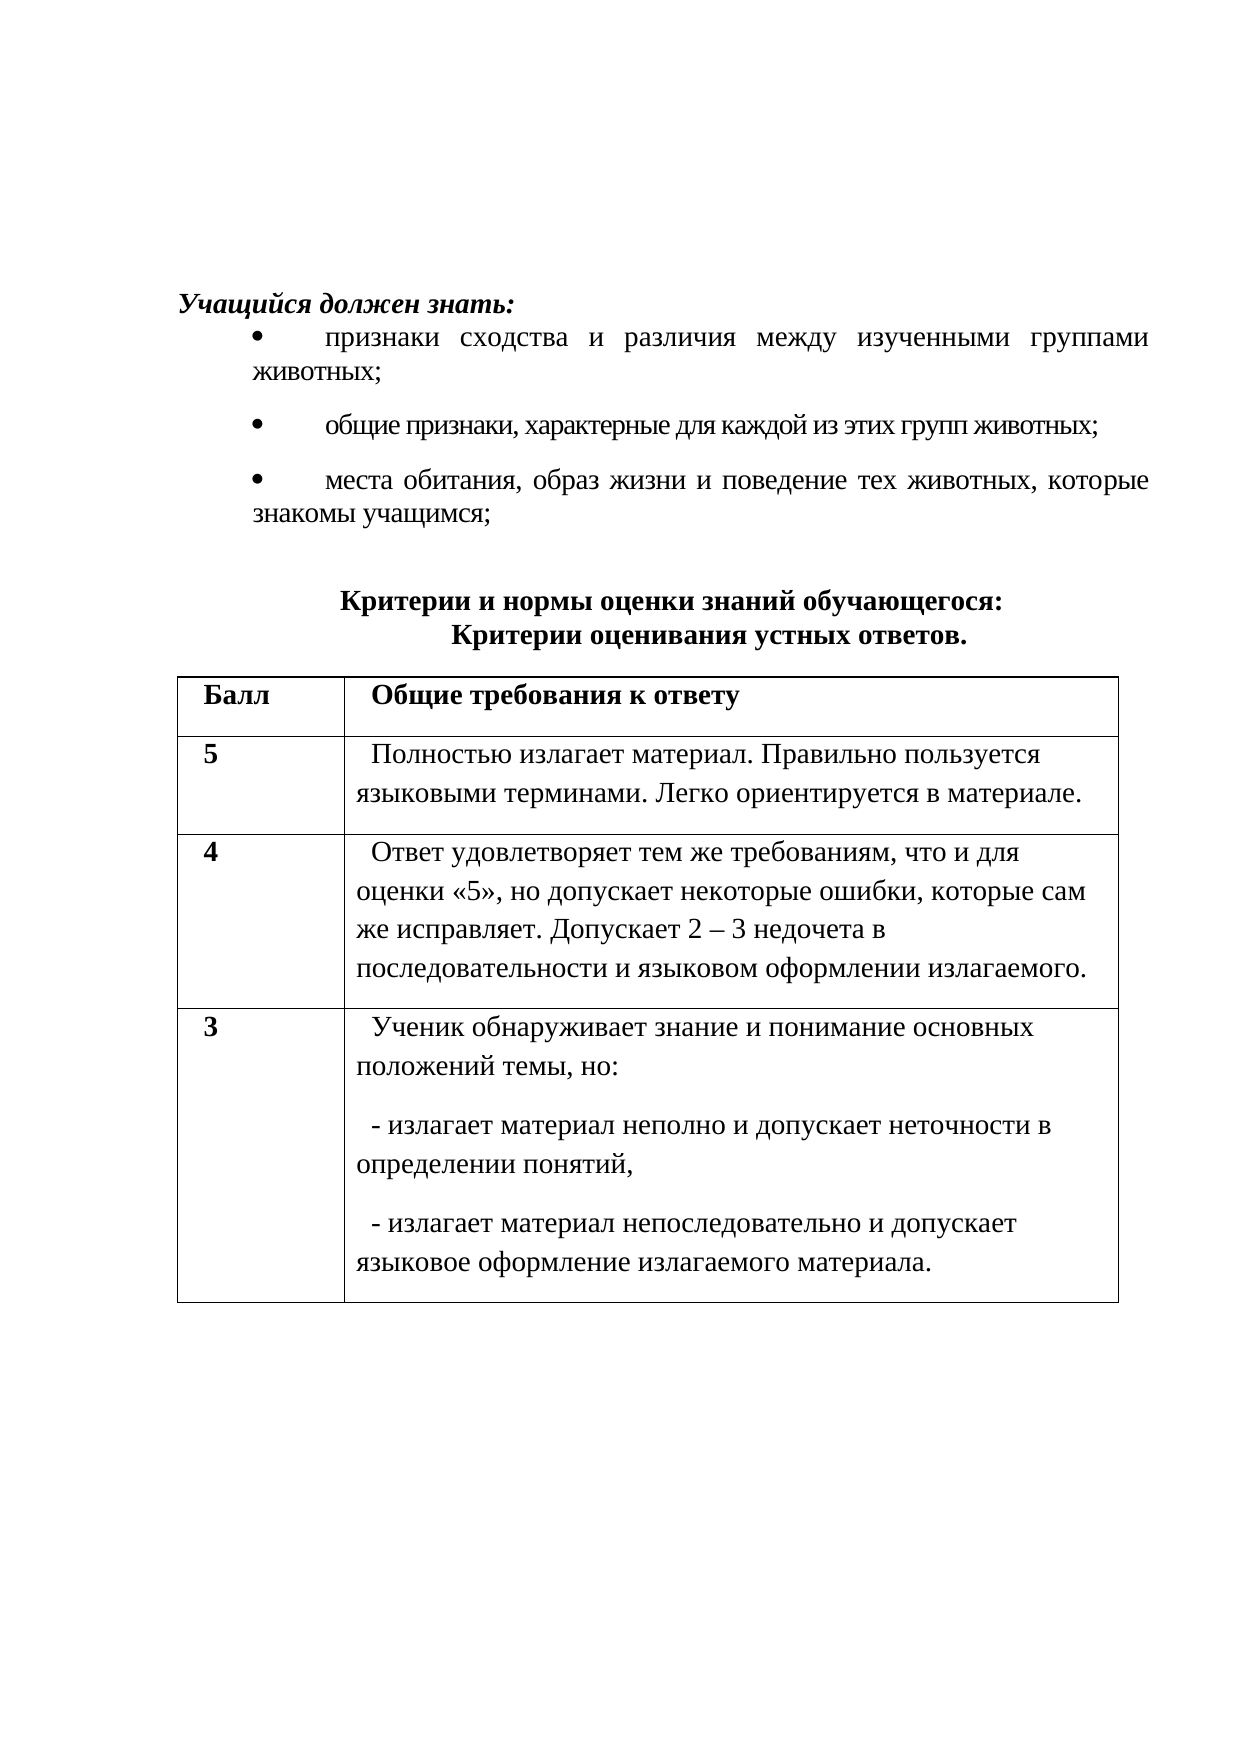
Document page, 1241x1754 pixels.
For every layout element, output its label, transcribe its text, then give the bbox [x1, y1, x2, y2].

table_header Балл [178, 678, 344, 736]
list признаки сходства и различия между изученными группами животных; [252, 319, 1149, 387]
list общие признаки, характерные для каждой из этих групп животных; [252, 407, 1152, 441]
table_cell 5 [178, 737, 344, 833]
list Критерии оценивания устных ответов. [252, 617, 1152, 651]
list места обитания, образ жизни и поведение тех животных, которые знакомы учащимся; [252, 462, 1149, 529]
table_header Общие требования к ответу [345, 678, 1118, 736]
table_cell 4 [178, 835, 344, 1008]
table_cell Полностью излагает материал. Правильно пользуется языковыми терминами. Легко ориентируется в материале. [345, 737, 1118, 833]
table_cell Ученик обнаруживает знание и понимание основных положений темы, но: - излагает материал неполно и допускает неточности в определении понятий, - излагает материал непоследовательно и допускает языковое оформление излагаемого материала. [345, 1009, 1118, 1302]
table_cell Ответ удовлетворяет тем же требованиям, что и для оценки «5», но допускает некоторые ошибки, которые сам же исправляет. Допускает 2 – 3 недочета в последовательности и языковом оформлении излагаемого. [345, 835, 1118, 1008]
text Учащийся должен знать: [177, 286, 1152, 319]
table_cell 3 [178, 1009, 344, 1302]
text Критерии и нормы оценки знаний обучающегося: [177, 583, 1152, 617]
